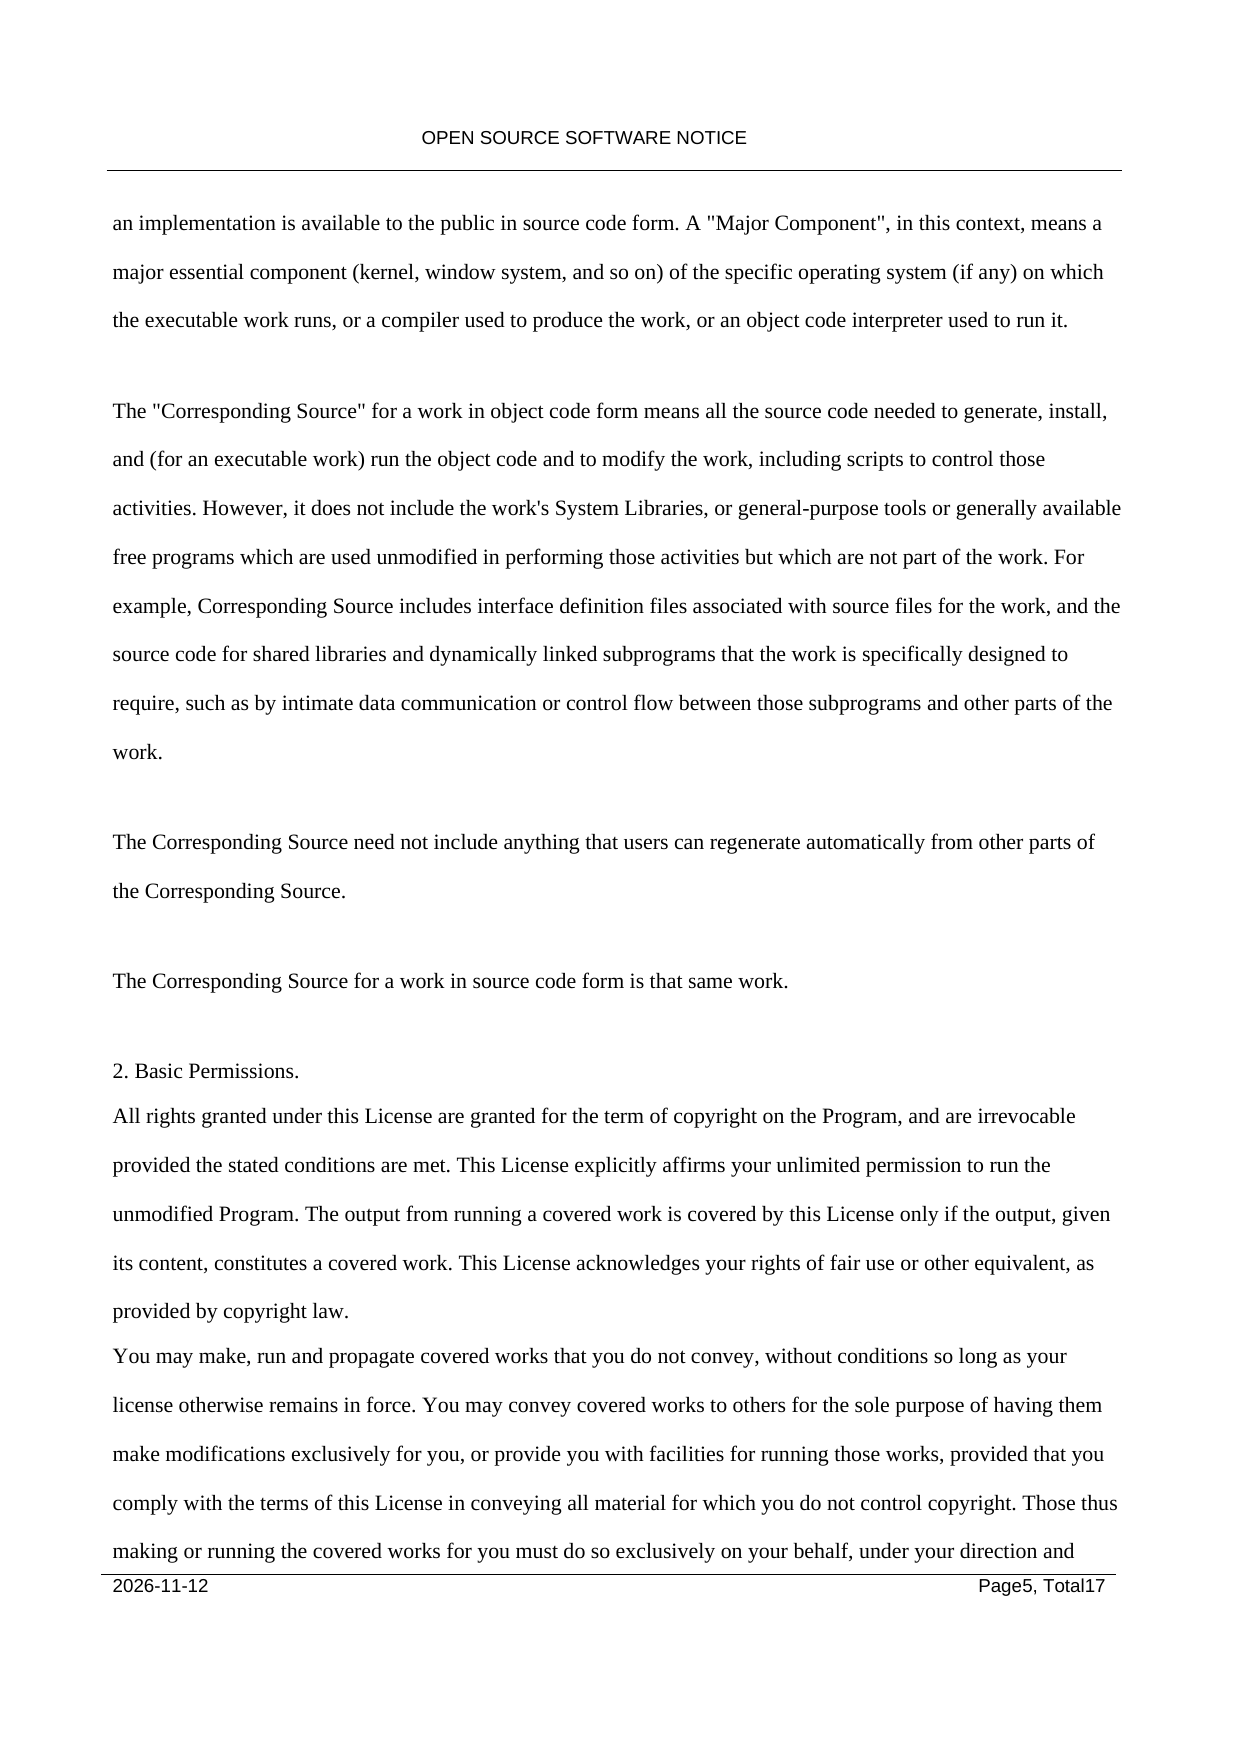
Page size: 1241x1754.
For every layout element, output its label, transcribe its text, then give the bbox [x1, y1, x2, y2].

text The Corresponding Source for a work in source code form is that same work. [112, 964, 1128, 997]
text 2. Basic Permissions. [112, 1055, 1128, 1087]
text The "Corresponding Source" for a work in object code form means all the source code needed to generate, install, and (for an executable work) run the object code and to modify the work, including scripts to control those activities. However, it does not include the work's System Libraries, or general-purpose tools or generally available free programs which are used unmodified in performing those activities but which are not part of the work. For example, Corresponding Source includes interface definition files associated with source files for the work, and the source code for shared libraries and dynamically linked subprograms that the work is specifically designed to require, such as by intimate data communication or control flow between those subprograms and other parts of the work. [112, 394, 1128, 768]
text The Corresponding Source need not include anything that users can regenerate automatically from other parts of the Corresponding Source. [112, 826, 1128, 907]
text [112, 206, 1128, 336]
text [112, 1340, 1128, 1567]
text All rights granted under this License are granted for the term of copyright on the Program, and are irrevocable provided the stated conditions are met. This License explicitly affirms your unlimited permission to run the unmodified Program. The output from running a covered work is covered by this License only if the output, given its content, constitutes a covered work. This License acknowledges your rights of fair use or other equivalent, as provided by copyright law. [112, 1100, 1128, 1327]
